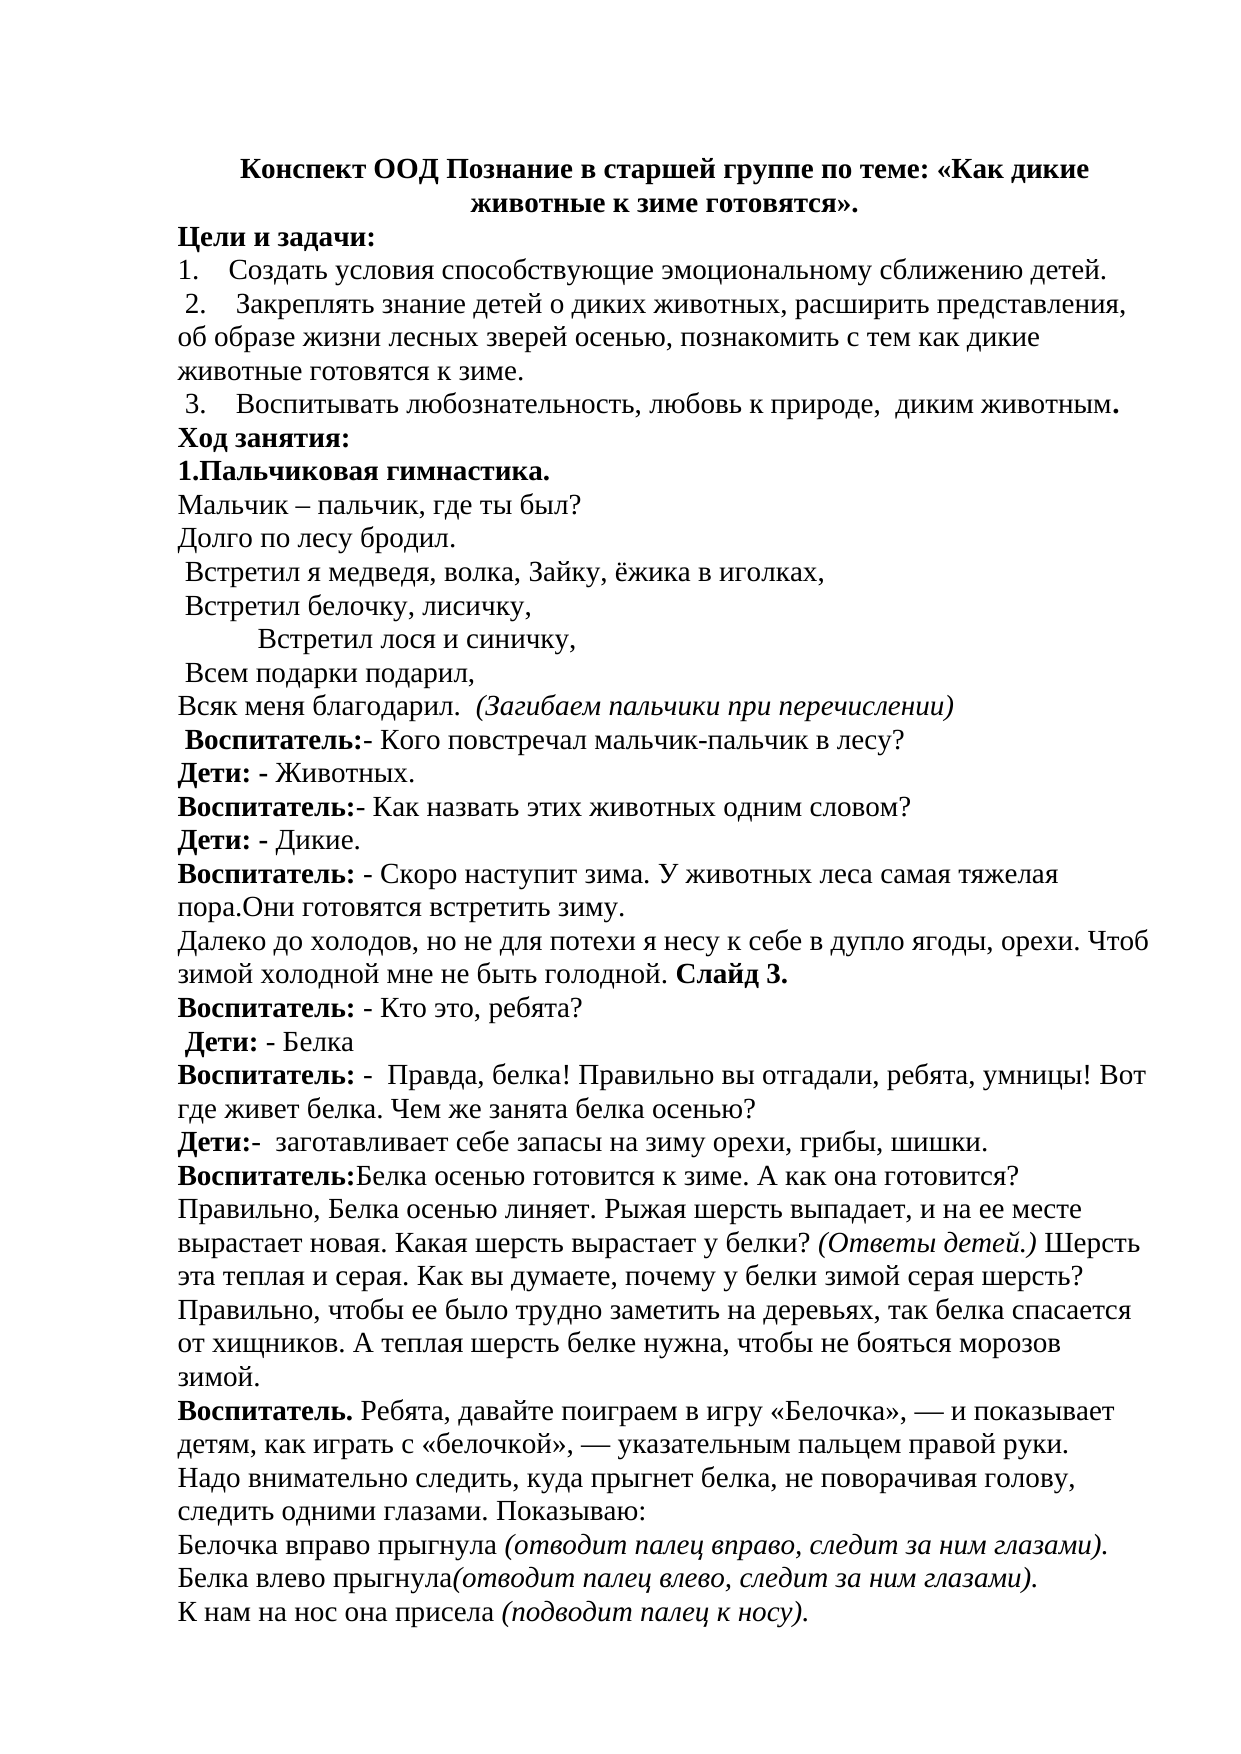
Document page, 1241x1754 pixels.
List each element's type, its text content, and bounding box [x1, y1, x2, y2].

text Дети: - Животных. [177, 755, 1152, 789]
text Правильно, Белка осенью линяет. Рыжая шерсть выпадает, и на ее месте вырастает новая. Какая шерсть вырастает у белки? (Ответы детей.) Шерсть эта теплая и серая. Как вы думаете, почему у белки зимой серая шерсть? Правильно, чтобы ее было трудно заметить на деревьях, так белка спасается от хищников. А теплая шерсть белке нужна, чтобы не бояться морозов зимой. [177, 1191, 1152, 1393]
text Белочка вправо прыгнула (отводит палец вправо, следит за ним глазами). Белка влево прыгнула(отводит палец влево, следит за ним глазами). [177, 1527, 1152, 1594]
text Дети: - Дикие. [177, 822, 1152, 856]
text Встретил я медведя, волка, Зайку, ёжика в иголках, [177, 554, 1152, 588]
text Воспитатель. Ребята, давайте поиграем в игру «Белочка», — и показывает детям, как играть с «белочкой», — указательным пальцем правой руки. [177, 1393, 1152, 1460]
text Воспитатель: - Скоро наступит зима. У животных леса самая тяжелая пора.Они готовятся встретить зиму. [177, 856, 1152, 923]
text Дети: - Белка [177, 1024, 1152, 1057]
text Мальчик – пальчик, где ты был? [177, 487, 1152, 521]
text Воспитатель:- Кого повстречал мальчик-пальчик в лесу? [177, 722, 1152, 755]
text Воспитатель:Белка осенью готовится к зиме. А как она готовится? [177, 1158, 1152, 1191]
text Конспект ООД Познание в старшей группе по теме: «Как дикие животные к зиме готовятся». [177, 152, 1152, 219]
text Далеко до холодов, но не для потехи я несу к себе в дупло ягоды, орехи. Чтоб зимой холодной мне не быть голодной. Слайд 3. [177, 923, 1152, 990]
text Воспитатель: - Кто это, ребята? [177, 990, 1152, 1024]
text Воспитатель:- Как назвать этих животных одним словом? [177, 789, 1152, 822]
text К нам на нос она присела (подводит палец к носу). [177, 1594, 1152, 1627]
text Встретил лося и синичку, [177, 621, 1152, 655]
text Встретил белочку, лисичку, [177, 588, 1152, 621]
text Всем подарки подарил, [177, 655, 1152, 688]
text 2. Закреплять знание детей о диких животных, расширить представления, об образе жизни лесных зверей осенью, познакомить с тем как дикие животные готовятся к зиме. [177, 286, 1152, 386]
text 1. Создать условия способствующие эмоциональному сближению детей. [177, 252, 1152, 286]
text Долго по лесу бродил. [177, 521, 1152, 554]
text Дети:- заготавливает себе запасы на зиму орехи, грибы, шишки. [177, 1124, 1152, 1158]
text Надо внимательно следить, куда прыгнет белка, не поворачивая голову, следить одними глазами. Показываю: [177, 1460, 1152, 1527]
text Всяк меня благодарил. (Загибаем пальчики при перечислении) [177, 688, 1152, 722]
text 3. Воспитывать любознательность, любовь к природе, диким животным. [177, 386, 1152, 420]
text 1.Пальчиковая гимнастика. [177, 453, 1152, 487]
text Ход занятия: [177, 420, 1152, 453]
text Цели и задачи: [177, 219, 1152, 252]
text Воспитатель: - Правда, белка! Правильно вы отгадали, ребята, умницы! Вот где живет белка. Чем же занята белка осенью? [177, 1057, 1152, 1124]
